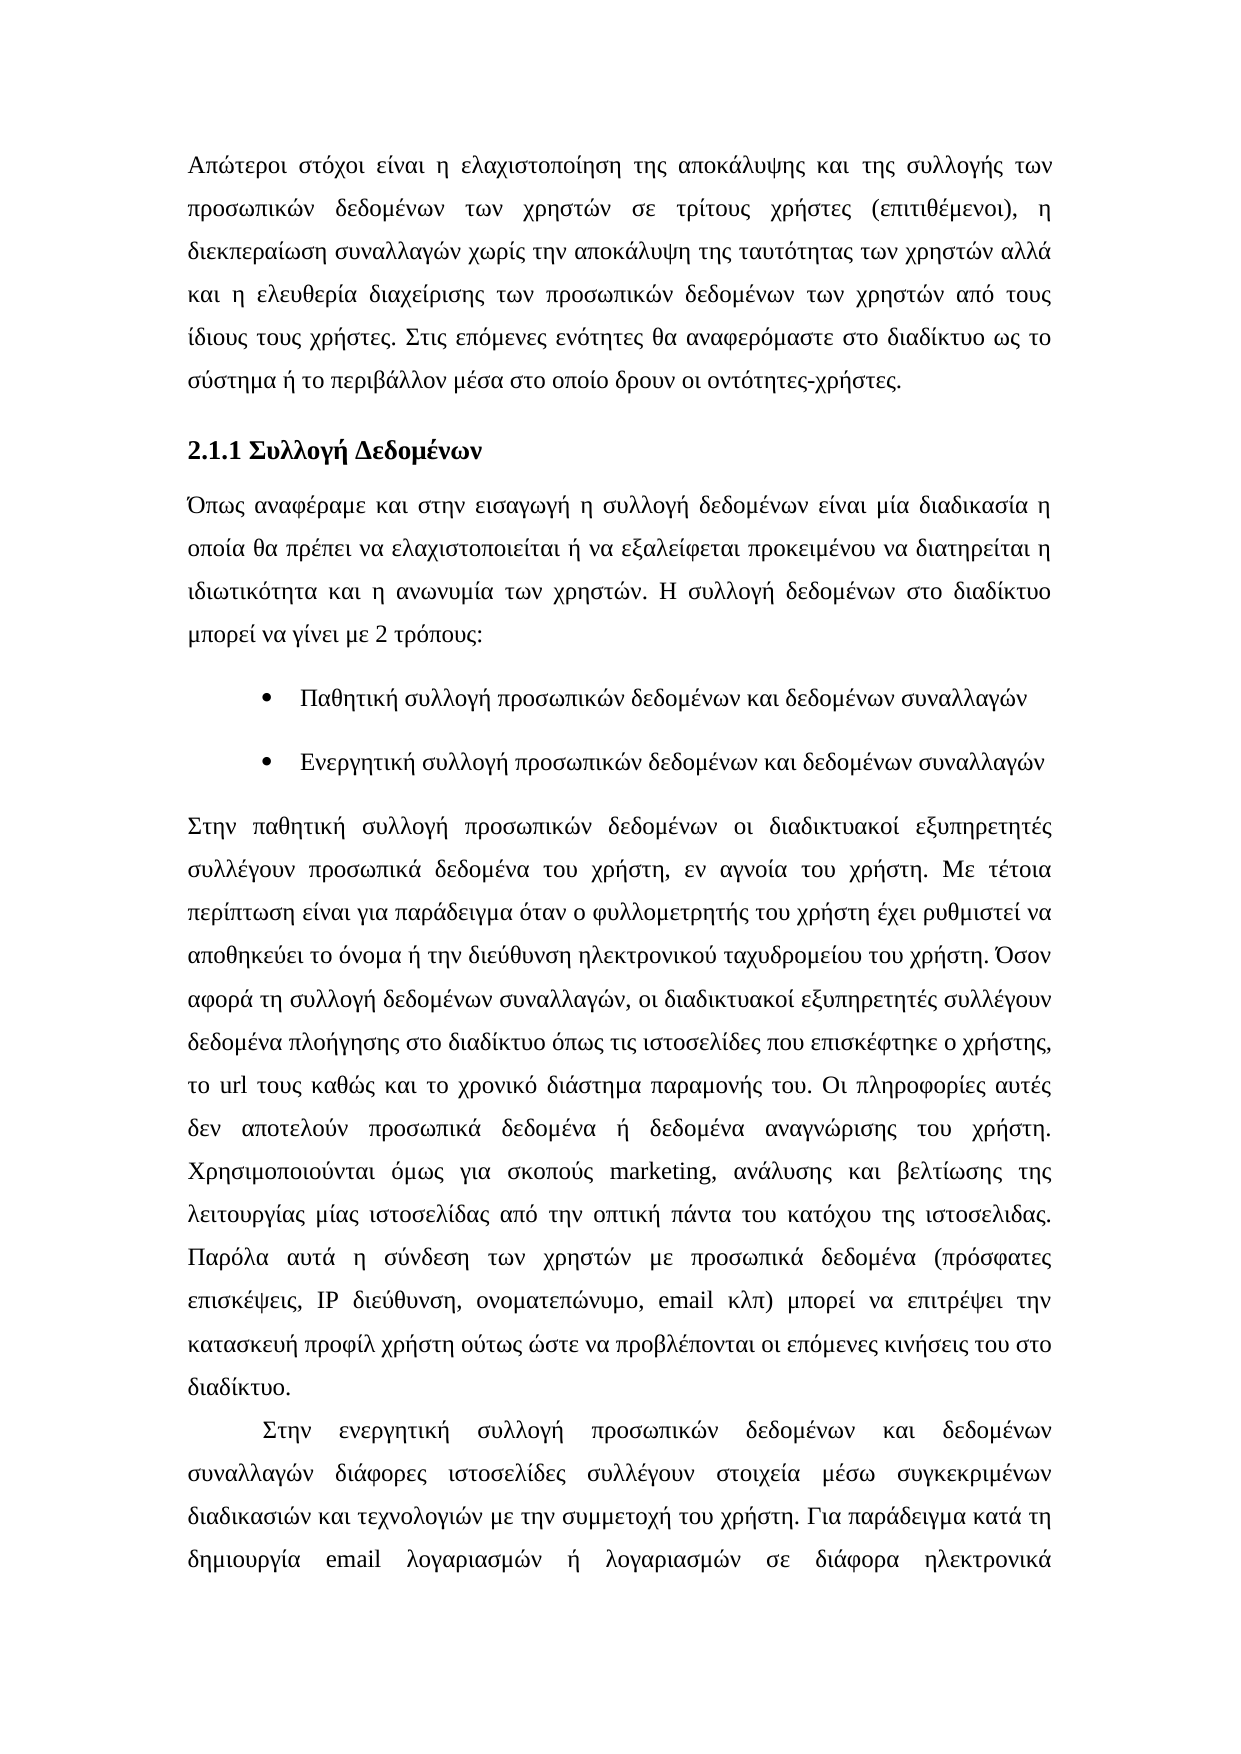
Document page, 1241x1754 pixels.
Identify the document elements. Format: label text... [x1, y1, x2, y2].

text Στην παθητική συλλογή προσωπικών δεδομένων οι διαδικτυακοί εξυπηρετητές συλλέγουν προσωπικά δεδομένα του χρήστη, εν αγνοία του χρήστη. Με τέτοια περίπτωση είναι για παράδειγμα όταν ο φυλλομετρητής του χρήστη έχει ρυθμιστεί να αποθηκεύει το όνομα ή την διεύθυνση ηλεκτρονικού ταχυδρομείου του χρήστη. Όσον αφορά τη συλλογή δεδομένων συναλλαγών, οι διαδικτυακοί εξυπηρετητές συλλέγουν δεδομένα πλοήγησης στο διαδίκτυο όπως τις ιστοσελίδες που επισκέφτηκε ο χρήστης, το url τους καθώς και το χρονικό διάστημα παραμονής του. Οι πληροφορίες αυτές δεν αποτελούν προσωπικά δεδομένα ή δεδομένα αναγνώρισης του χρήστη. Χρησιμοποιούνται όμως για σκοπούς marketing, ανάλυσης και βελτίωσης της λειτουργίας μίας ιστοσελίδας από την οπτική πάντα του κατόχου της ιστοσελιδας. Παρόλα αυτά η σύνδεση των χρηστών με προσωπικά δεδομένα (πρόσφατες επισκέψεις, IP διεύθυνση, ονοματεπώνυμο, email κλπ) μπορεί να επιτρέψει την κατασκευή προφίλ χρήστη ούτως ώστε να προβλέπονται οι επόμενες κινήσεις του στο διαδίκτυο. [187, 811, 1053, 1401]
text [187, 1415, 1053, 1573]
list Παθητική συλλογή προσωπικών δεδομένων και δεδομένων συναλλαγών [262, 683, 1053, 712]
text Όπως αναφέραμε και στην εισαγωγή η συλλογή δεδομένων είναι μία διαδικασία η οποία θα πρέπει να ελαχιστοποιείται ή να εξαλείφεται προκειμένου να διατηρείται η ιδιωτικότητα και η ανωνυμία των χρηστών. Η συλλογή δεδομένων στο διαδίκτυο μπορεί να γίνει με 2 τρόπους: [187, 490, 1053, 648]
list Ενεργητική συλλογή προσωπικών δεδομένων και δεδομένων συναλλαγών [262, 747, 1053, 776]
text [187, 150, 1053, 394]
subtitle Συλλογή Δεδομένων [187, 434, 1053, 465]
